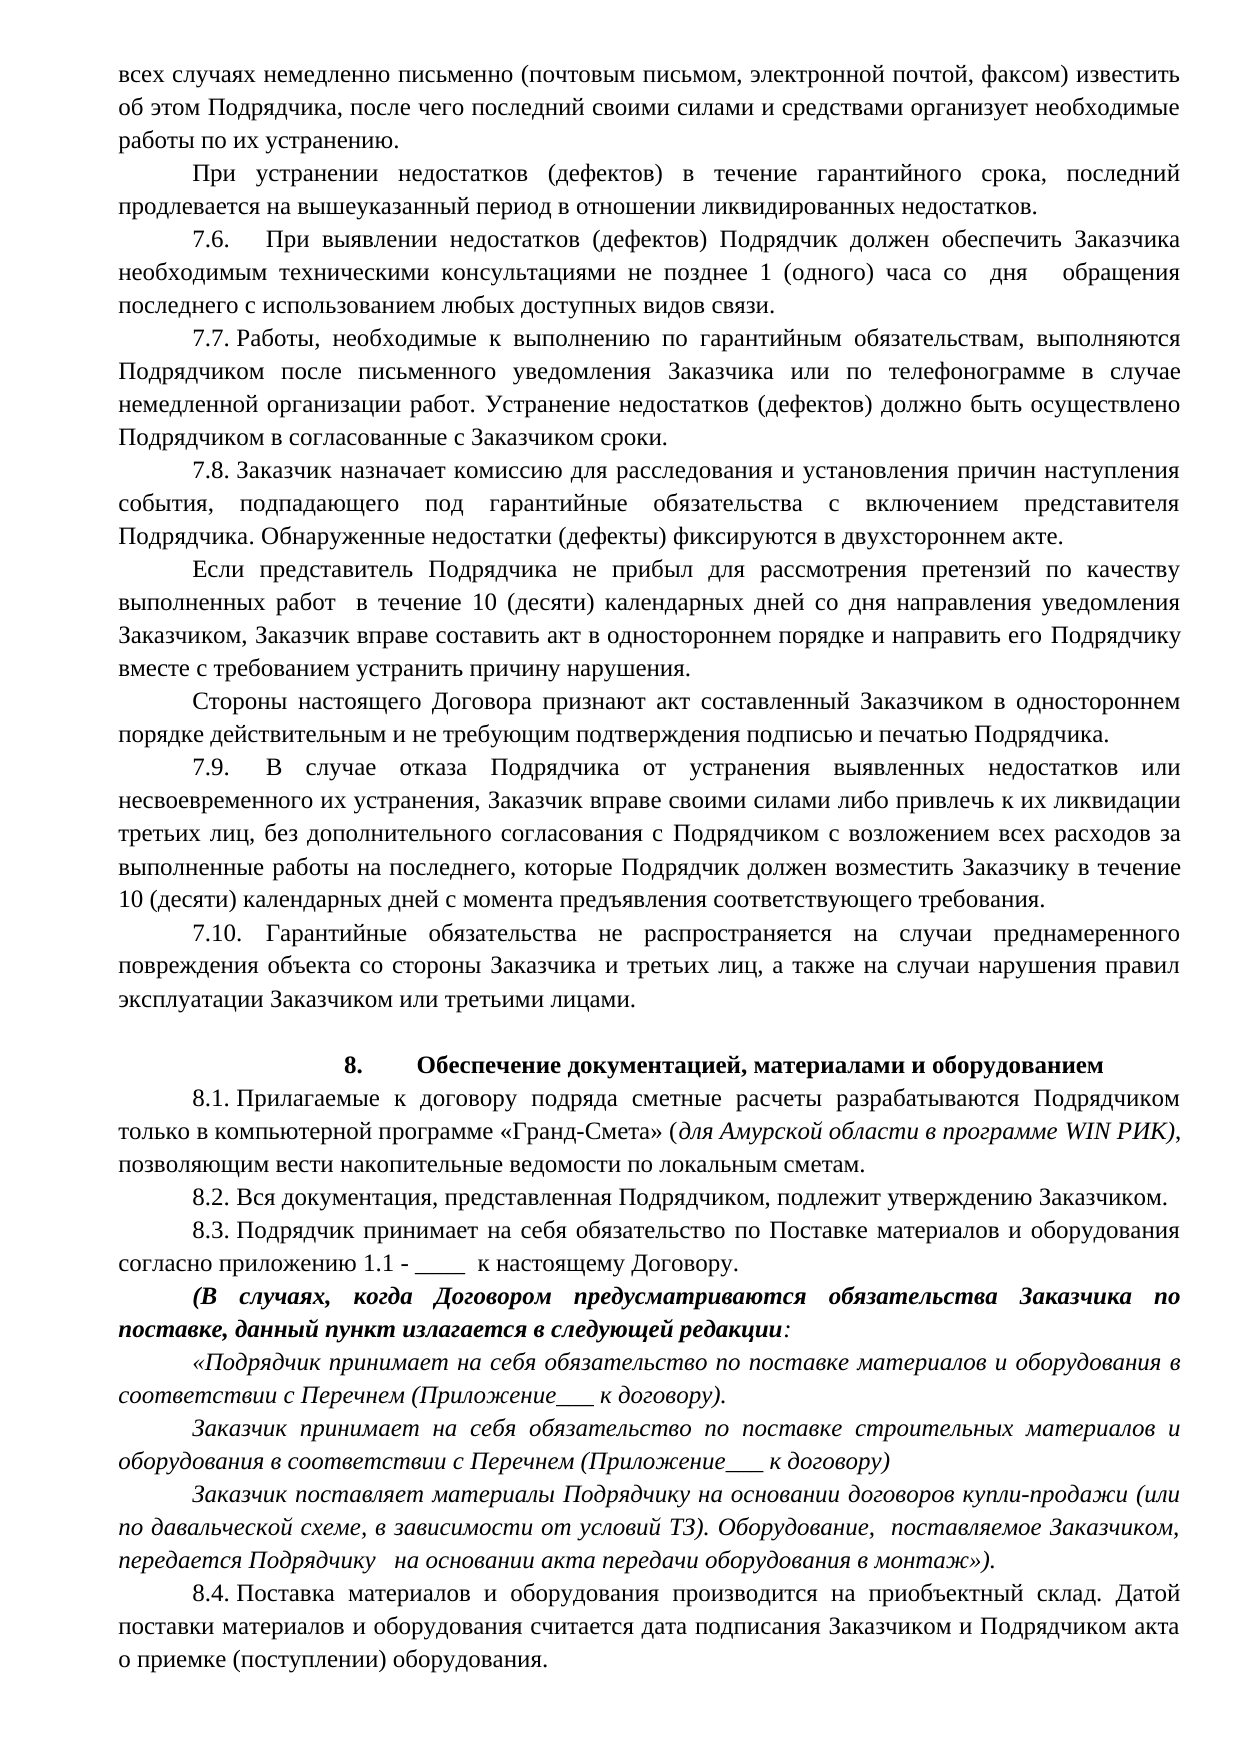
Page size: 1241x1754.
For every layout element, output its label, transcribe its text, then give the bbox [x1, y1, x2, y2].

list Подрядчик принимает на себя обязательство по Поставке материалов и оборудования согласно приложению 1.1 - ____ к настоящему Договору. [118, 1215, 1181, 1277]
list В случае отказа Подрядчика от устранения выявленных недостатков или несвоевременного их устранения, Заказчик вправе своими силами либо привлечь к их ликвидации третьих лиц, без дополнительного согласования с Подрядчиком с возложением всех расходов за выполненные работы на последнего, которые Подрядчик должен возместить Заказчику в течение 10 (десяти) календарных дней с момента предъявления соответствующего требования. [118, 752, 1181, 913]
subtitle Заказчик назначает комиссию для расследования и установления причин наступления события, подпадающего под гарантийные обязательства с включением представителя Подрядчика. Обнаруженные недостатки (дефекты) фиксируются в двухстороннем акте. [118, 455, 1181, 550]
text Если представитель Подрядчика не прибыл для рассмотрения претензий по качеству выполненных работ в течение 10 (десяти) календарных дней со дня направления уведомления Заказчиком, Заказчик вправе составить акт в одностороннем порядке и направить его Подрядчику вместе с требованием устранить причину нарушения. [118, 554, 1181, 682]
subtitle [118, 59, 1181, 154]
text Заказчик поставляет материалы Подрядчику на основании договоров купли-продажи (или по давальческой схеме, в зависимости от условий ТЗ). Оборудование, поставляемое Заказчиком, передается Подрядчику на основании акта передачи оборудования в монтаж»). [118, 1479, 1181, 1574]
text «Подрядчик принимает на себя обязательство по поставке материалов и оборудования в соответствии с Перечнем (Приложение___ к договору). [118, 1347, 1181, 1409]
list Гарантийные обязательства не распространяется на случаи преднамеренного повреждения объекта со стороны Заказчика и третьих лиц, а также на случаи нарушения правил эксплуатации Заказчиком или третьими лицами. [118, 918, 1181, 1012]
text Заказчик принимает на себя обязательство по поставке строительных материалов и оборудования в соответствии с Перечнем (Приложение___ к договору) [118, 1413, 1181, 1475]
subtitle Работы, необходимые к выполнению по гарантийным обязательствам, выполняются Подрядчиком после письменного уведомления Заказчика или по телефонограмме в случае немедленной организации работ. Устранение недостатков (дефектов) должно быть осуществлено Подрядчиком в согласованные с Заказчиком сроки. [118, 323, 1181, 451]
list Поставка материалов и оборудования производится на приобъектный склад. Датой поставки материалов и оборудования считается дата подписания Заказчиком и Подрядчиком акта о приемке (поступлении) оборудования. [118, 1578, 1181, 1673]
text Стороны настоящего Договора признают акт составленный Заказчиком в одностороннем порядке действительным и не требующим подтверждения подписью и печатью Подрядчика. [118, 686, 1181, 748]
text При устранении недостатков (дефектов) в течение гарантийного срока, последний продлевается на вышеуказанный период в отношении ликвидированных недостатков. [118, 158, 1181, 220]
list Прилагаемые к договору подряда сметные расчеты разрабатываются Подрядчиком только в компьютерной программе «Гранд-Смета» (для Амурской области в программе WIN РИК), позволяющим вести накопительные ведомости по локальным сметам. [118, 1083, 1181, 1177]
list Вся документация, представленная Подрядчиком, подлежит утверждению Заказчиком. [118, 1182, 1181, 1211]
list Обеспечение документацией, материалами и оборудованием [193, 1050, 1181, 1078]
text (В случаях, когда Договором предусматриваются обязательства Заказчика по поставке, данный пункт излагается в следующей редакции: [118, 1281, 1181, 1343]
list При выявлении недостатков (дефектов) Подрядчик должен обеспечить Заказчика необходимым техническими консультациями не позднее 1 (одного) часа со дня обращения последнего с использованием любых доступных видов связи. [118, 224, 1181, 319]
